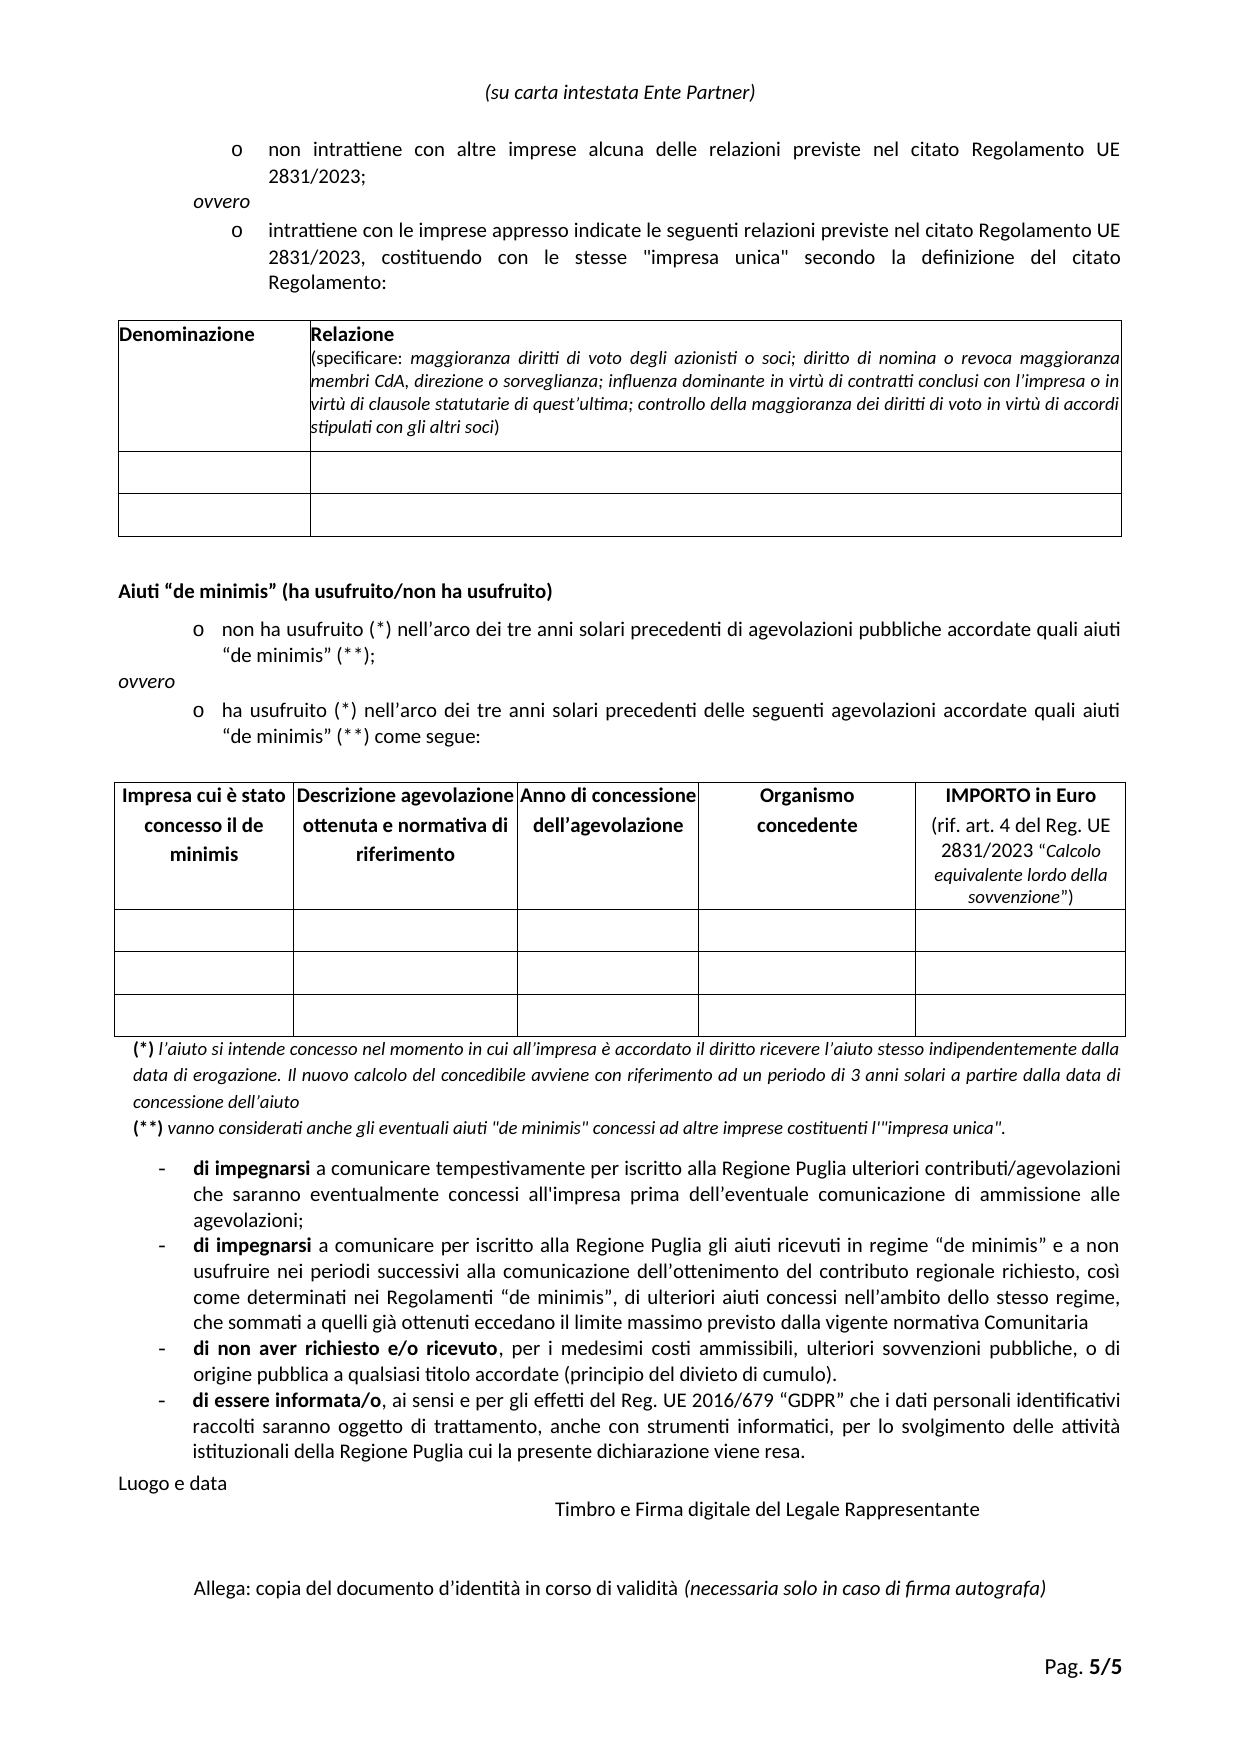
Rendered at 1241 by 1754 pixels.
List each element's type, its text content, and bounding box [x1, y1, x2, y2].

table_cell [916, 910, 1125, 951]
table_header Organismo concedente [699, 783, 915, 908]
list di impegnarsi a comunicare tempestivamente per iscritto alla Regione Puglia ulteriori contributi/agevolazioni che saranno eventualmente concessi all'impresa prima dell’eventuale comunicazione di ammissione alle agevolazioni; [156, 1155, 1122, 1232]
table_header Anno di concessione dell’agevolazione [518, 783, 698, 908]
list di impegnarsi a comunicare per iscritto alla Regione Puglia gli aiuti ricevuti in regime “de minimis” e a non usufruire nei periodi successivi alla comunicazione dell’ottenimento del contributo regionale richiesto, così come determinati nei Regolamenti “de minimis”, di ulteriori aiuti concessi nell’ambito dello stesso regime, che sommati a quelli già ottenuti eccedano il limite massimo previsto dalla vigente normativa Comunitaria [156, 1232, 1122, 1335]
table_cell [294, 952, 517, 993]
list ha usufruito (*) nell’arco dei tre anni solari precedenti delle seguenti agevolazioni accordate quali aiuti “de minimis” (**) come segue: [192, 697, 1122, 749]
text Aiuti “de minimis” (ha usufruito/non ha usufruito) [118, 578, 1122, 604]
text ovvero [193, 188, 1122, 214]
text Allega: copia del documento d’identità in corso di validità (necessaria solo in caso di firma autografa) [118, 1575, 1122, 1600]
table_cell [518, 910, 698, 951]
text Luogo e data [118, 1470, 1122, 1496]
table_cell [119, 494, 310, 536]
table_cell [916, 995, 1125, 1036]
table_cell [115, 910, 293, 951]
list di essere informata/o, ai sensi e per gli effetti del Reg. UE 2016/679 “GDPR” che i dati personali identificativi raccolti saranno oggetto di trattamento, anche con strumenti informatici, per lo svolgimento delle attività istituzionali della Regione Puglia cui la presente dichiarazione viene resa. [155, 1387, 1122, 1464]
table_cell [115, 952, 293, 993]
table_cell [294, 995, 517, 1036]
list non ha usufruito (*) nell’arco dei tre anni solari precedenti di agevolazioni pubbliche accordate quali aiuti “de minimis” (**); [192, 616, 1122, 668]
table_cell [518, 952, 698, 993]
list non intrattiene con altre imprese alcuna delle relazioni previste nel citato Regolamento UE 2831/2023; [231, 137, 1122, 188]
text (*) l’aiuto si intende concesso nel momento in cui all’impresa è accordato il diritto ricevere l’aiuto stesso indipendentemente dalla data di erogazione. Il nuovo calcolo del concedibile avviene con riferimento ad un periodo di 3 anni solari a partire dalla data di concessione dell’aiuto [133, 1037, 1122, 1113]
table_cell [119, 452, 310, 493]
table_cell [699, 952, 915, 993]
table_cell [699, 910, 915, 951]
text (**) vanno considerati anche gli eventuali aiuti "de minimis" concessi ad altre imprese costituenti l'"impresa unica". [133, 1116, 1122, 1139]
table_cell [518, 995, 698, 1036]
text Timbro e Firma digitale del Legale Rappresentante [339, 1496, 1122, 1521]
table_cell [294, 910, 517, 951]
table_header Descrizione agevolazione ottenuta e normativa di riferimento [294, 783, 517, 908]
table_header IMPORTO in Euro (rif. art. 4 del Reg. UE 2831/2023 “Calcolo equivalente lordo della sovvenzione”) [916, 783, 1125, 908]
table_cell [311, 452, 1121, 493]
table_cell [699, 995, 915, 1036]
text ovvero [118, 668, 1122, 693]
list di non aver richiesto e/o ricevuto, per i medesimi costi ammissibili, ulteriori sovvenzioni pubbliche, o di origine pubblica a qualsiasi titolo accordate (principio del divieto di cumulo). [156, 1335, 1122, 1387]
table_header Relazione (specificare: maggioranza diritti di voto degli azionisti o soci; diritto di nomina o revoca maggioranza membri CdA, direzione o sorveglianza; influenza dominante in virtù di contratti conclusi con l’impresa o in virtù di clausole statutarie di quest’ultima; controllo della maggioranza dei diritti di voto in virtù di accordi stipulati con gli altri soci) [311, 321, 1121, 451]
table_cell [916, 952, 1125, 993]
table_header Impresa cui è stato concesso il de minimis [115, 783, 293, 908]
table_cell [115, 995, 293, 1036]
table_cell [311, 494, 1121, 536]
table_header Denominazione [119, 321, 310, 451]
list intrattiene con le imprese appresso indicate le seguenti relazioni previste nel citato Regolamento UE 2831/2023, costituendo con le stesse "impresa unica" secondo la definizione del citato Regolamento: [231, 218, 1122, 295]
